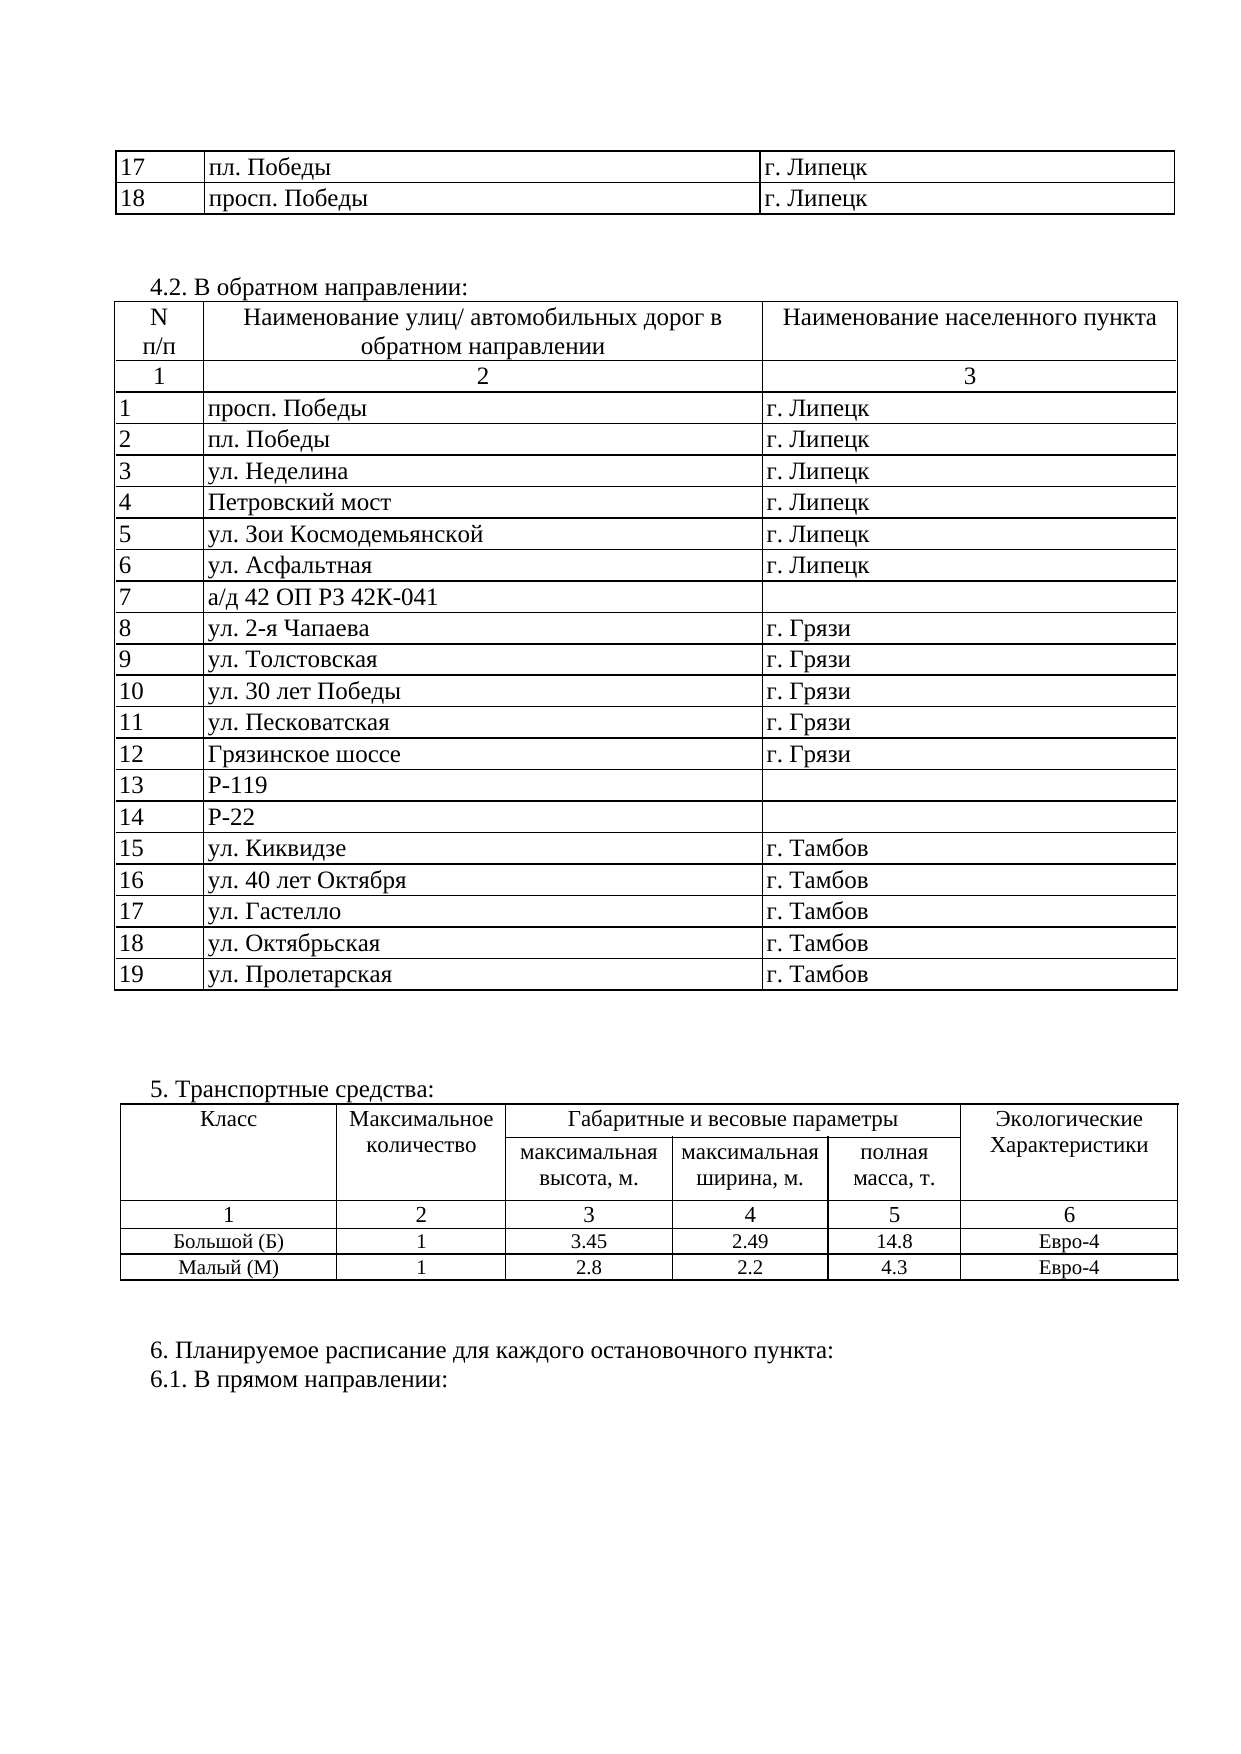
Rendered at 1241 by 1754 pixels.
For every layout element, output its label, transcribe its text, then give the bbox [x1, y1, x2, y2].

table_cell г. Грязи [763, 674, 1177, 706]
table_cell 2 [337, 1201, 505, 1228]
table_cell ул. Гастелло [204, 896, 762, 926]
table_cell г. Липецк [763, 549, 1177, 580]
table_cell 11 [115, 707, 203, 737]
table_cell 3 [763, 360, 1177, 391]
table_cell г. Тамбов [763, 863, 1177, 894]
table_cell 3 [506, 1201, 672, 1228]
table_cell 13 [115, 770, 203, 800]
table_cell 9 [115, 644, 203, 674]
table_cell [763, 769, 1177, 800]
table_cell просп. Победы [205, 183, 759, 213]
table_cell 4 [115, 487, 203, 517]
table_cell 16 [115, 864, 203, 894]
table_header N п/п [115, 302, 203, 360]
table_cell просп. Победы [204, 393, 762, 423]
table_cell Большой (Б) [121, 1229, 336, 1253]
table_cell ул. Толстовская [204, 645, 762, 674]
table_cell 14 [115, 801, 203, 832]
table_cell г. Липецк [761, 152, 1174, 181]
table_cell 4 [673, 1201, 827, 1228]
text 6.1. В прямом направлении: [150, 1364, 1090, 1393]
table_cell пл. Победы [204, 424, 762, 454]
table_cell г. Липецк [761, 183, 1174, 213]
table_cell 3 [115, 455, 203, 486]
table_cell ул. Неделина [204, 456, 762, 486]
table_cell Евро-4 [961, 1229, 1177, 1253]
table_cell пл. Победы [205, 152, 759, 181]
table_cell 15 [115, 833, 203, 863]
table_cell 1 [337, 1255, 505, 1279]
table_cell Р-22 [204, 802, 762, 832]
table_cell г. Липецк [763, 517, 1177, 548]
table_cell г. Тамбов [763, 958, 1177, 989]
table_cell максимальная ширина, м. [673, 1138, 827, 1200]
table_cell а/д 42 ОП РЗ 42К-041 [204, 582, 762, 611]
table_cell 14.8 [829, 1229, 960, 1253]
table_header Класс [121, 1105, 336, 1200]
table_cell Грязинское шоссе [204, 739, 762, 769]
table_cell г. Липецк [763, 423, 1177, 454]
table_cell Евро-4 [961, 1255, 1177, 1279]
table_cell 6 [961, 1201, 1177, 1228]
table_cell [763, 800, 1177, 832]
table_cell [763, 580, 1177, 611]
table_cell 8 [115, 613, 203, 643]
table_header Наименование улиц/ автомобильных дорог в обратном направлении [204, 302, 762, 360]
table_cell 1 [337, 1229, 505, 1253]
table_header Максимальное количество [337, 1105, 505, 1200]
table_cell г. Грязи [763, 643, 1177, 674]
table_cell Петровский мост [204, 487, 762, 517]
table_cell 19 [115, 959, 203, 989]
table_cell полная масса, т. [829, 1138, 960, 1200]
table_cell ул. Октябрьская [204, 928, 762, 957]
table_cell 12 [115, 738, 203, 769]
table_cell 17 [115, 896, 203, 926]
table_cell 5 [115, 518, 203, 548]
table_cell г. Липецк [763, 486, 1177, 517]
table_cell ул. Пролетарская [204, 959, 762, 989]
text 5. Транспортные средства: [150, 1074, 1090, 1103]
table_cell ул. Песковатская [204, 707, 762, 737]
table_header Экологические Характеристики [961, 1105, 1177, 1200]
table_cell 4.3 [829, 1255, 960, 1279]
table_cell 1 [115, 361, 203, 391]
table_cell 2 [204, 361, 762, 391]
table_cell г. Тамбов [763, 895, 1177, 926]
table_cell 18 [117, 183, 204, 213]
table_header Наименование населенного пункта [763, 302, 1177, 360]
table_cell г. Липецк [763, 454, 1177, 486]
table_cell ул. Асфальтная [204, 550, 762, 580]
table_cell г. Грязи [763, 706, 1177, 737]
table_cell 18 [115, 927, 203, 957]
table_cell 3.45 [506, 1229, 672, 1253]
table_cell г. Тамбов [763, 832, 1177, 863]
table_cell г. Грязи [763, 611, 1177, 643]
table_cell 2.8 [506, 1255, 672, 1279]
table_cell г. Грязи [763, 737, 1177, 769]
table_cell Р-119 [204, 770, 762, 800]
table_cell 2.2 [673, 1255, 827, 1279]
table_cell 17 [117, 152, 204, 181]
table_cell ул. 30 лет Победы [204, 676, 762, 706]
table_cell 2 [115, 424, 203, 454]
table_cell г. Тамбов [763, 926, 1177, 957]
table_cell г. Липецк [763, 391, 1177, 423]
table_header Габаритные и весовые параметры [506, 1105, 960, 1136]
text 4.2. В обратном направлении: [150, 272, 1090, 301]
table_cell ул. Зои Космодемьянской [204, 519, 762, 548]
table_cell ул. 2-я Чапаева [204, 613, 762, 643]
table_cell 1 [115, 392, 203, 423]
text 6. Планируемое расписание для каждого остановочного пункта: [150, 1336, 1090, 1364]
table_cell 1 [121, 1201, 336, 1228]
table_cell 7 [115, 581, 203, 611]
table_cell ул. 40 лет Октября [204, 865, 762, 894]
table_cell 2.49 [673, 1229, 827, 1253]
table_cell Малый (М) [121, 1255, 336, 1279]
table_cell максимальная высота, м. [506, 1138, 672, 1200]
table_cell ул. Киквидзе [204, 833, 762, 863]
table_cell 6 [115, 550, 203, 580]
table_cell 10 [115, 675, 203, 706]
table_cell 5 [829, 1201, 960, 1228]
